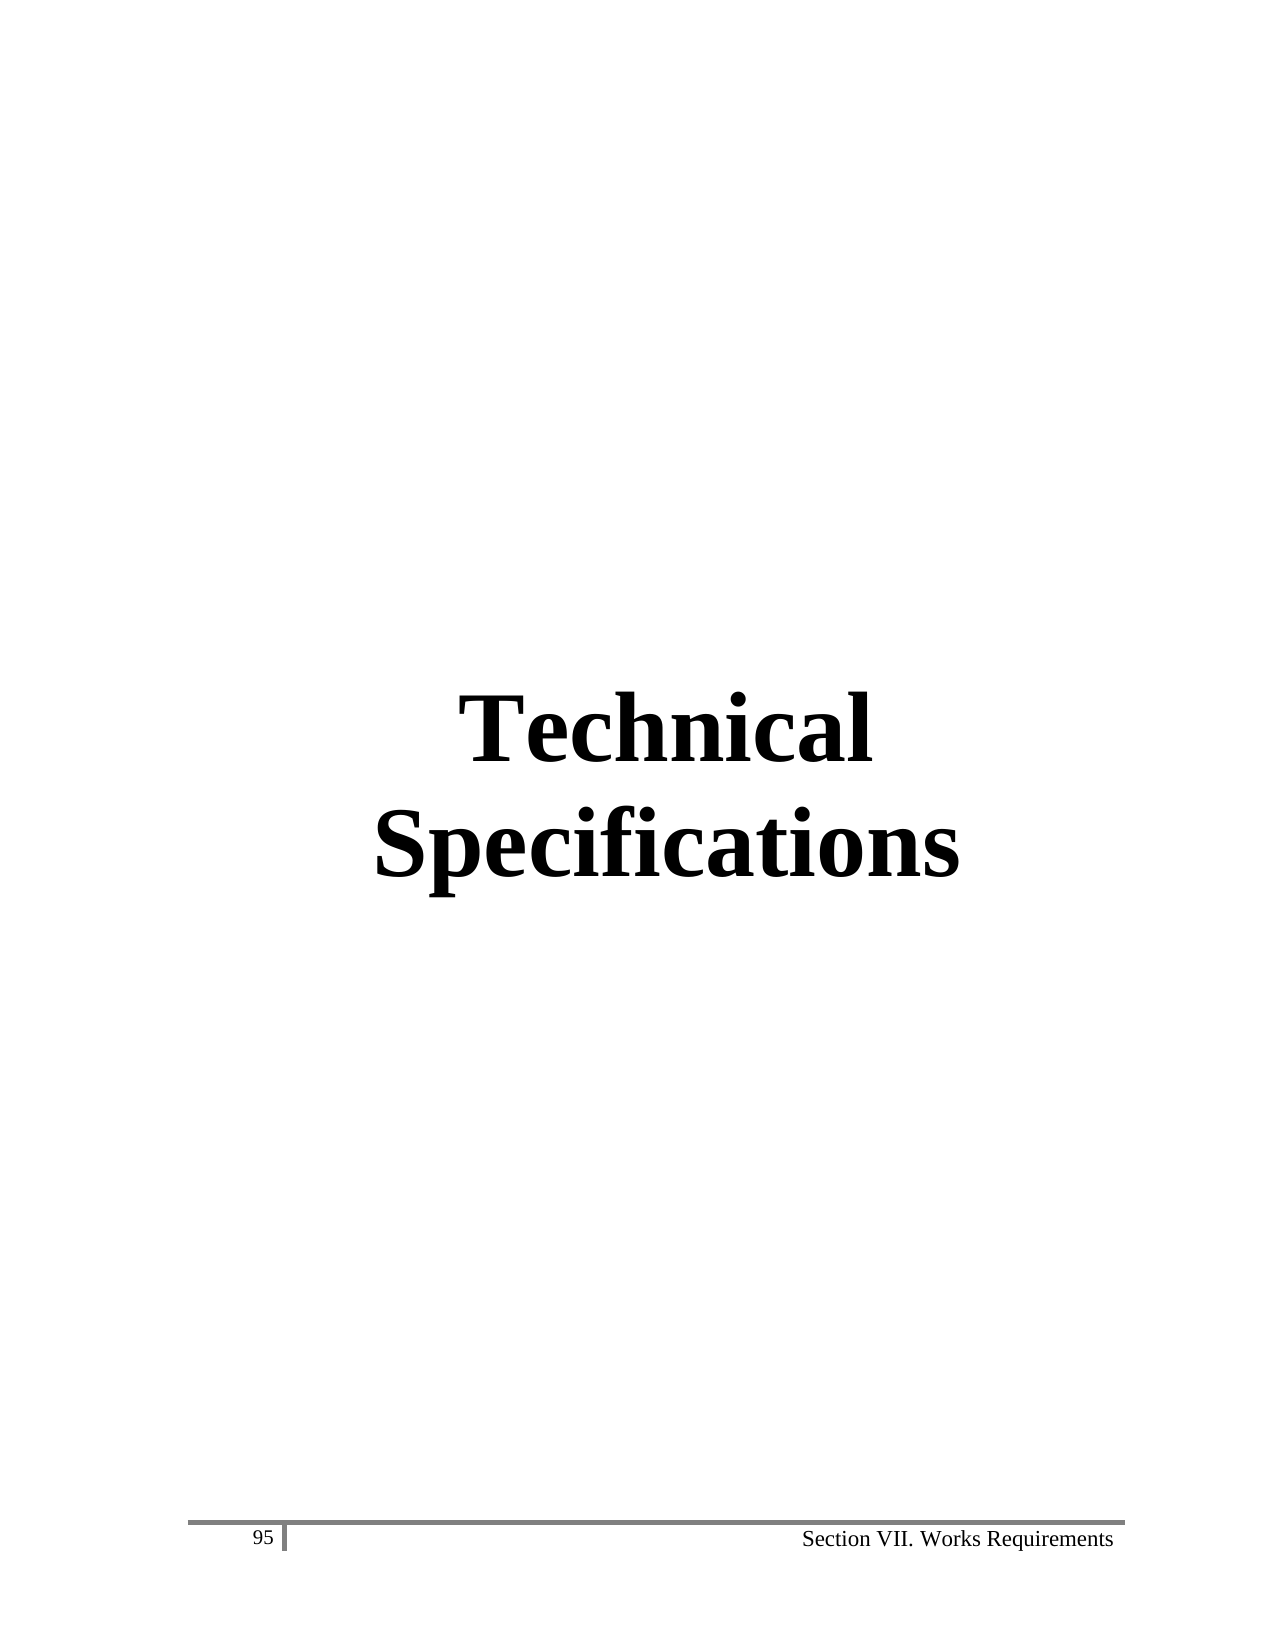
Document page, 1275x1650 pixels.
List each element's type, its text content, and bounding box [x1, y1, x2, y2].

table_header Technical Specifications [188, 150, 1146, 897]
